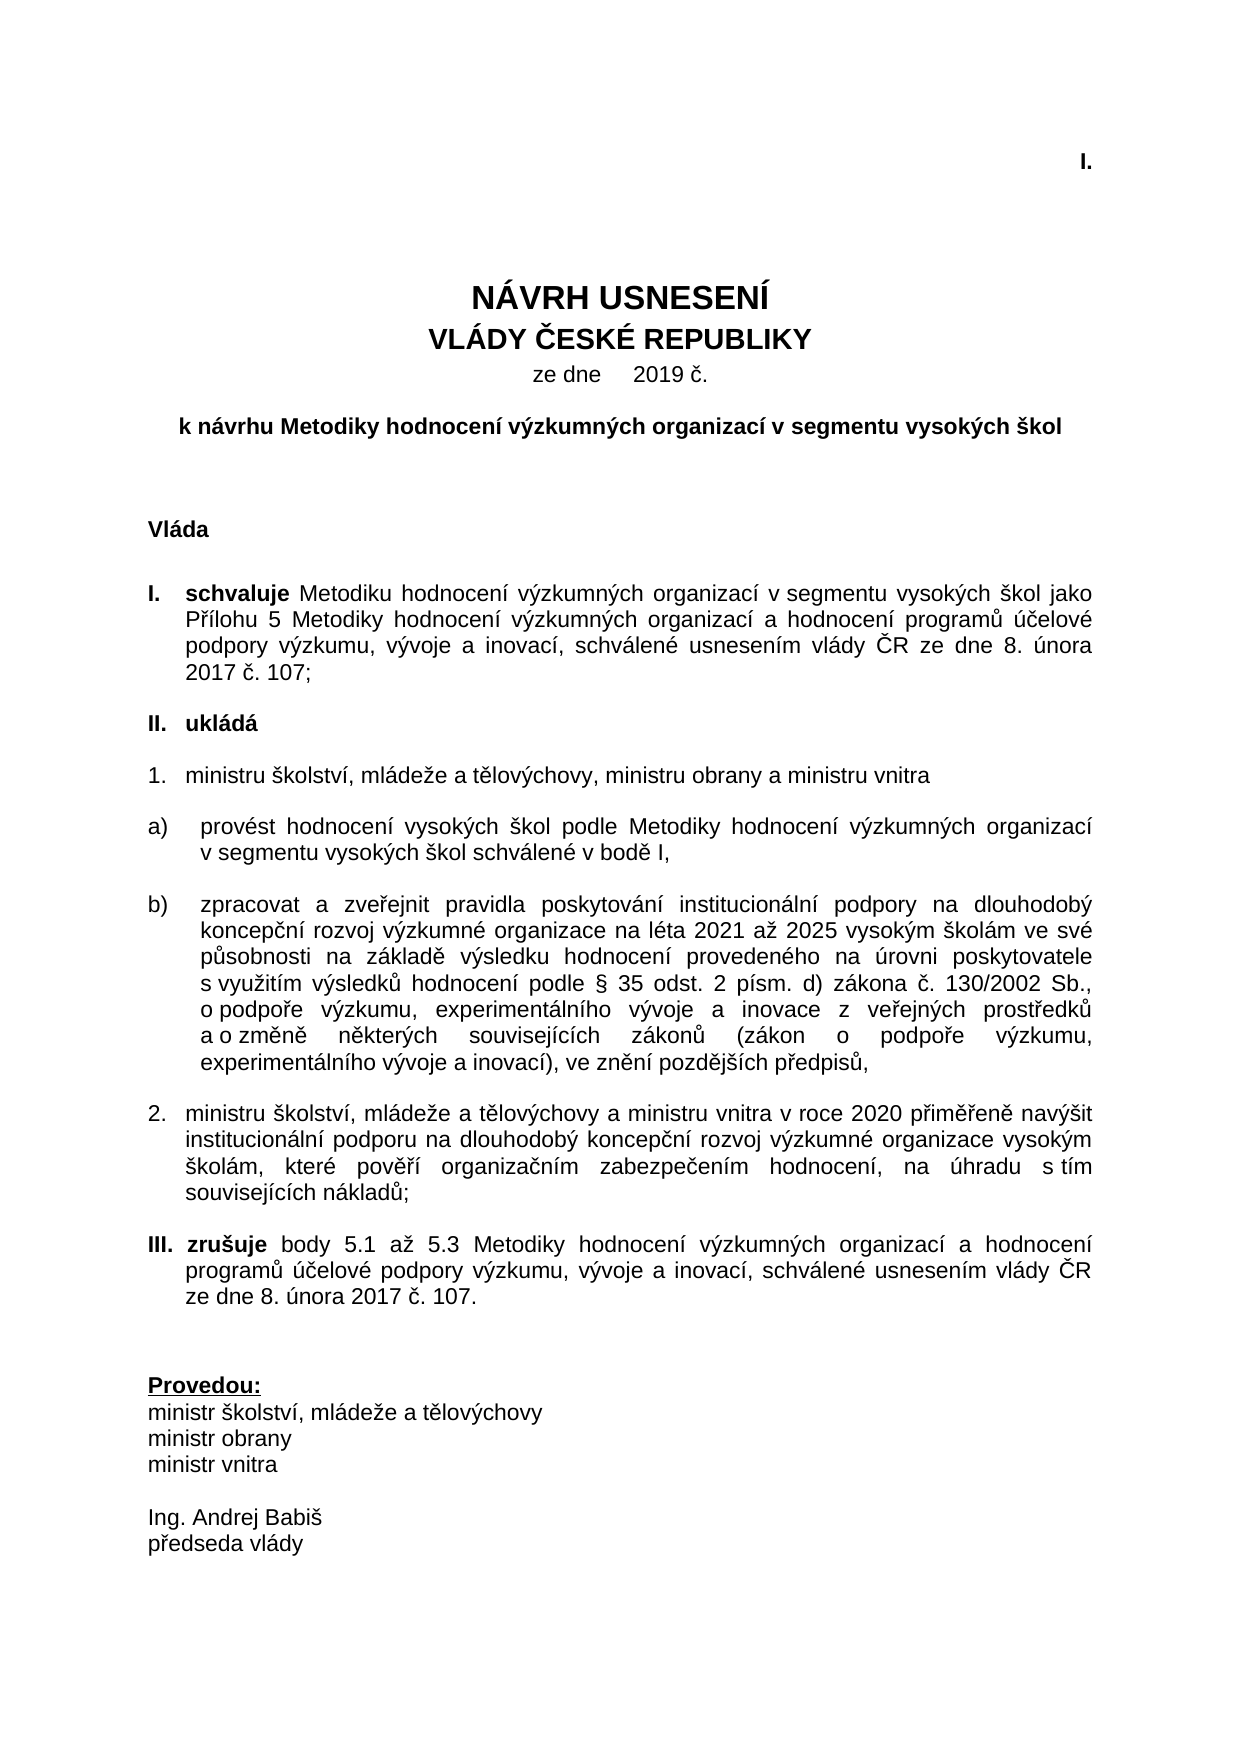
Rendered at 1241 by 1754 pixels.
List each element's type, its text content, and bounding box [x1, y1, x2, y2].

list 1. ministru školství, mládeže a tělovýchovy, ministru obrany a ministru vnitra [148, 762, 1093, 788]
text ministr vnitra [148, 1451, 1093, 1477]
list III. zrušuje body 5.1 až 5.3 Metodiky hodnocení výzkumných organizací a hodnocení programů účelové podpory výzkumu, vývoje a inovací, schválené usnesením vlády ČR ze dne 8. února 2017 č. 107. [148, 1231, 1093, 1309]
text I. [148, 148, 1093, 174]
list 2. ministru školství, mládeže a tělovýchovy a ministru vnitra v roce 2020 přiměřeně navýšit institucionální podporu na dlouhodobý koncepční rozvoj výzkumné organizace vysokým školám, které pověří organizačním zabezpečením hodnocení, na úhradu s tím souvisejících nákladů; [148, 1100, 1093, 1206]
text k návrhu Metodiky hodnocení výzkumných organizací v segmentu vysokých škol [148, 413, 1093, 439]
text NÁVRH USNESENÍ [148, 278, 1093, 316]
list schvaluje Metodiku hodnocení výzkumných organizací v segmentu vysokých škol jako Přílohu 5 Metodiky hodnocení výzkumných organizací a hodnocení programů účelové podpory výzkumu, vývoje a inovací, schválené usnesením vlády ČR ze dne 8. února 2017 č. 107; [148, 580, 1093, 685]
list provést hodnocení vysokých škol podle Metodiky hodnocení výzkumných organizací v segmentu vysokých škol schválené v bodě I, [148, 813, 1093, 866]
text VLÁDY ČESKÉ REPUBLIKY [148, 322, 1093, 356]
list ukládá [148, 710, 1093, 737]
text ministr obrany [148, 1425, 1093, 1451]
text Provedou: [148, 1372, 1093, 1398]
text Vláda [148, 516, 1093, 542]
text ze dne 2019 č. [148, 361, 1093, 387]
list zpracovat a zveřejnit pravidla poskytování institucionální podpory na dlouhodobý koncepční rozvoj výzkumné organizace na léta 2021 až 2025 vysokým školám ve své působnosti na základě výsledku hodnocení provedeného na úrovni poskytovatele s využitím výsledků hodnocení podle § 35 odst. 2 písm. d) zákona č. 130/2002 Sb., o podpoře výzkumu, experimentálního vývoje a inovace z veřejných prostředků a o změně některých souvisejících zákonů (zákon o podpoře výzkumu, experimentálního vývoje a inovací), ve znění pozdějších předpisů, [148, 891, 1093, 1075]
text předseda vlády [148, 1530, 1093, 1557]
text ministr školství, mládeže a tělovýchovy [148, 1398, 1093, 1425]
text Ing. Andrej Babiš [148, 1504, 1093, 1530]
